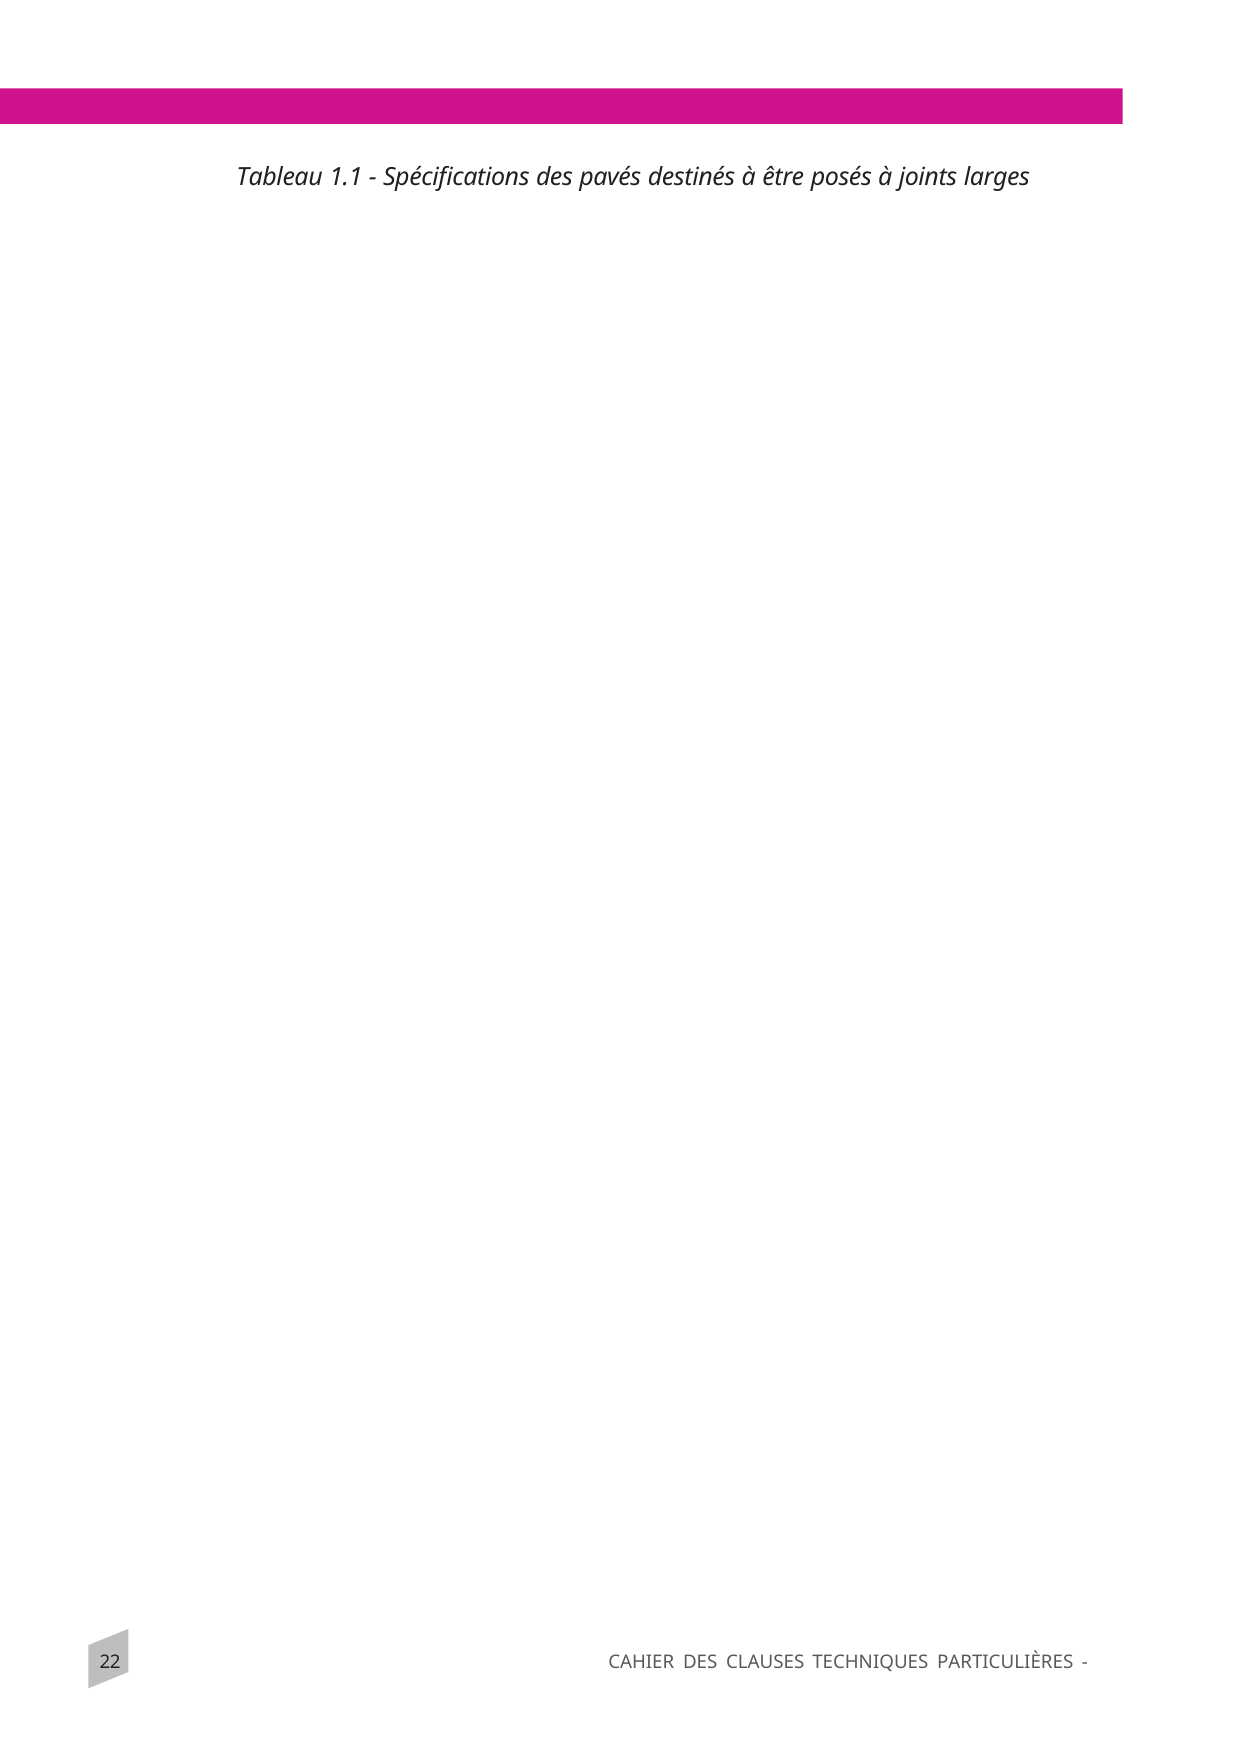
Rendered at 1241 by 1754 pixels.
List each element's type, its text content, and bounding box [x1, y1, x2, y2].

text Tableau 1.1 - Spécifications des pavés destinés à être posés à joints larges [106, 159, 1163, 193]
